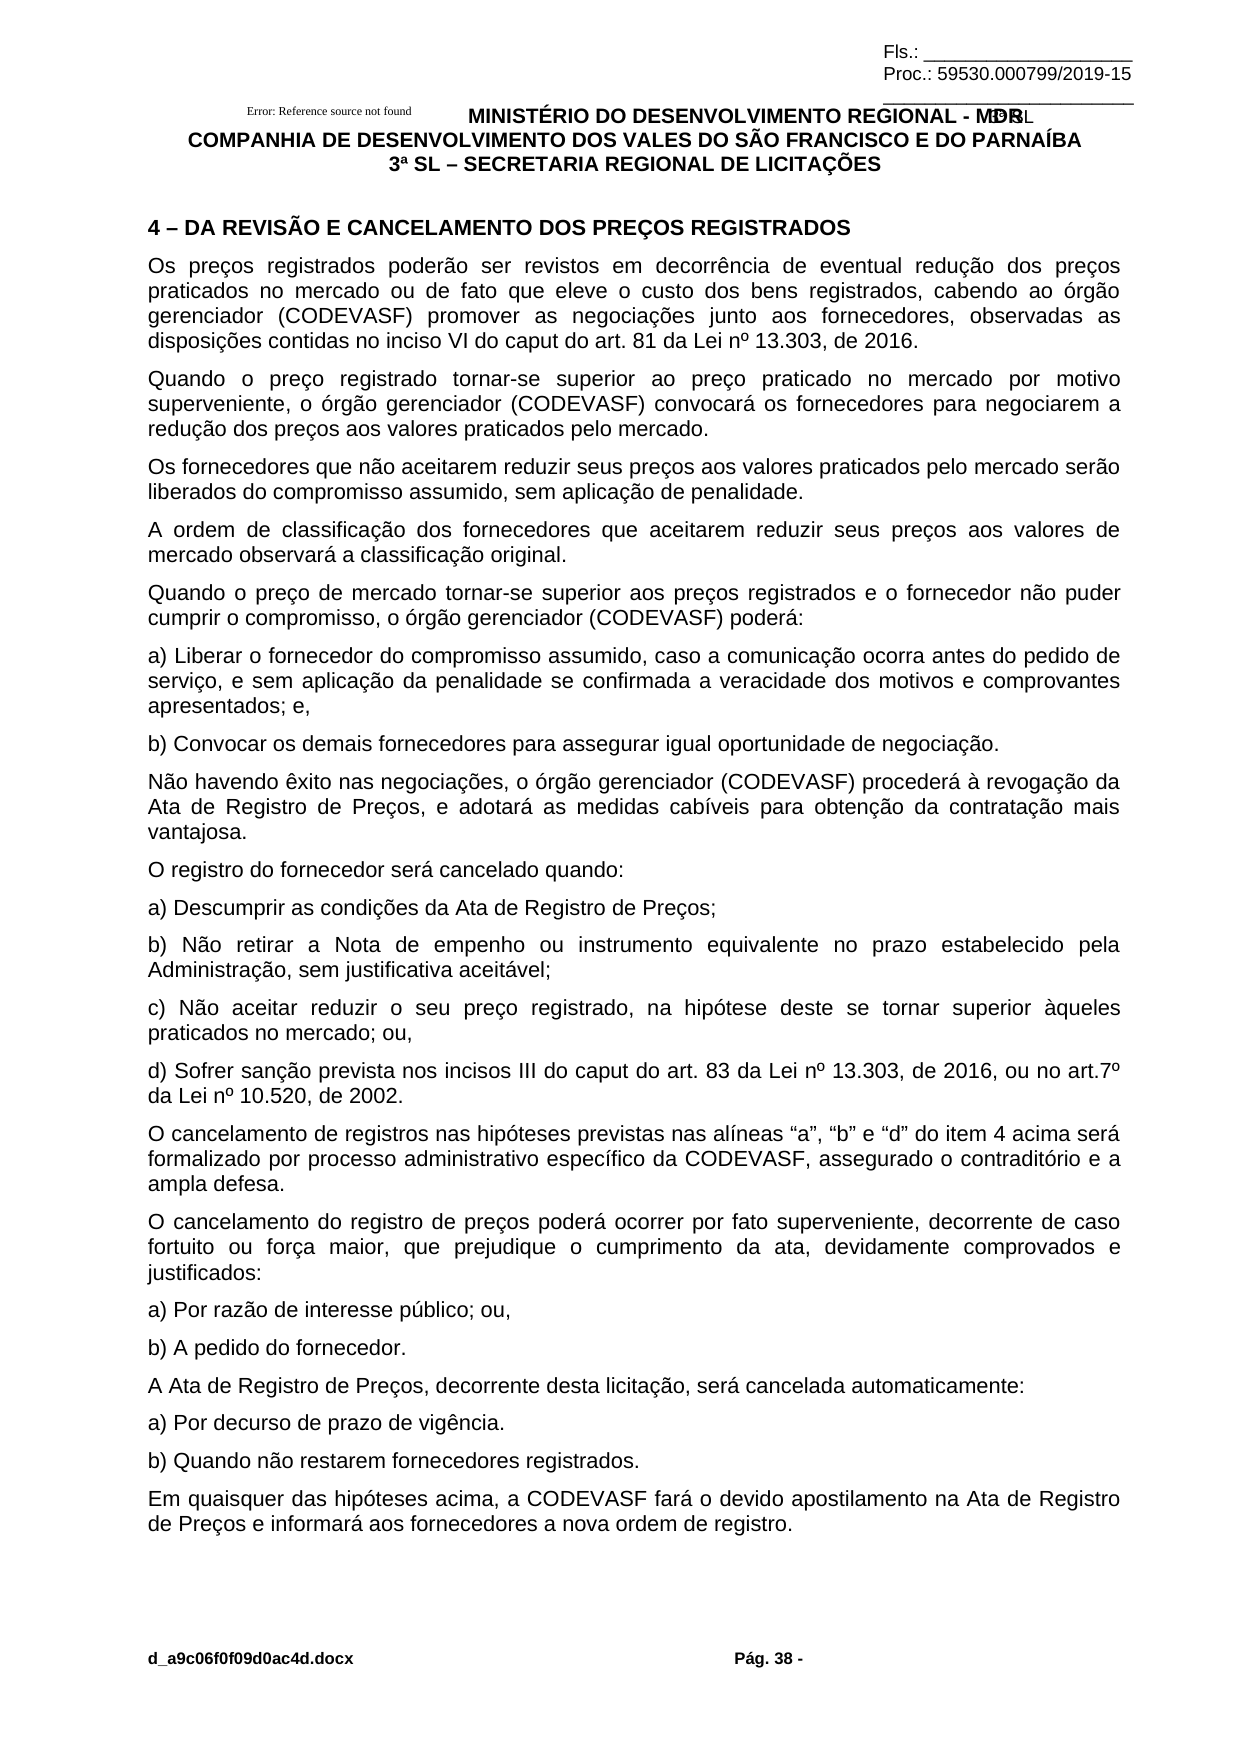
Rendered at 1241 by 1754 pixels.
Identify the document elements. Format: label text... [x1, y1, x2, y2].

text d) Sofrer sanção prevista nos incisos III do caput do art. 83 da Lei nº 13.303, de 2016, ou no art.7º da Lei nº 10.520, de 2002. [148, 1058, 1122, 1108]
text a) Liberar o fornecedor do compromisso assumido, caso a comunicação ocorra antes do pedido de serviço, e sem aplicação da penalidade se confirmada a veracidade dos motivos e comprovantes apresentados; e, [148, 643, 1122, 718]
text b) Não retirar a Nota de empenho ou instrumento equivalente no prazo estabelecido pela Administração, sem justificativa aceitável; [148, 932, 1122, 982]
text Quando o preço de mercado tornar-se superior aos preços registrados e o fornecedor não puder cumprir o compromisso, o órgão gerenciador (CODEVASF) poderá: [148, 580, 1122, 630]
text O cancelamento de registros nas hipóteses previstas nas alíneas “a”, “b” e “d” do item 4 acima será formalizado por processo administrativo específico da CODEVASF, assegurado o contraditório e a ampla defesa. [148, 1121, 1122, 1196]
text c) Não aceitar reduzir o seu preço registrado, na hipótese deste se tornar superior àqueles praticados no mercado; ou, [148, 995, 1122, 1045]
text Os preços registrados poderão ser revistos em decorrência de eventual redução dos preços praticados no mercado ou de fato que eleve o custo dos bens registrados, cabendo ao órgão gerenciador (CODEVASF) promover as negociações junto aos fornecedores, observadas as disposições contidas no inciso VI do caput do art. 81 da Lei nº 13.303, de 2016. [148, 252, 1122, 353]
text O cancelamento do registro de preços poderá ocorrer por fato superveniente, decorrente de caso fortuito ou força maior, que prejudique o cumprimento da ata, devidamente comprovados e justificados: [148, 1209, 1122, 1284]
text 4 – DA REVISÃO E CANCELAMENTO DOS PREÇOS REGISTRADOS [148, 215, 1122, 240]
text a) Descumprir as condições da Ata de Registro de Preços; [148, 894, 1122, 919]
text b) Convocar os demais fornecedores para assegurar igual oportunidade de negociação. [148, 731, 1122, 756]
text A Ata de Registro de Preços, decorrente desta licitação, será cancelada automaticamente: [148, 1372, 1122, 1398]
text a) Por decurso de prazo de vigência. [148, 1410, 1122, 1435]
text O registro do fornecedor será cancelado quando: [148, 857, 1122, 882]
text Os fornecedores que não aceitarem reduzir seus preços aos valores praticados pelo mercado serão liberados do compromisso assumido, sem aplicação de penalidade. [148, 454, 1122, 504]
text Em quaisquer das hipóteses acima, a CODEVASF fará o devido apostilamento na Ata de Registro de Preços e informará aos fornecedores a nova ordem de registro. [148, 1486, 1122, 1536]
text b) Quando não restarem fornecedores registrados. [148, 1448, 1122, 1473]
text Não havendo êxito nas negociações, o órgão gerenciador (CODEVASF) procederá à revogação da Ata de Registro de Preços, e adotará as medidas cabíveis para obtenção da contratação mais vantajosa. [148, 768, 1122, 844]
text A ordem de classificação dos fornecedores que aceitarem reduzir seus preços aos valores de mercado observará a classificação original. [148, 517, 1122, 567]
text Quando o preço registrado tornar-se superior ao preço praticado no mercado por motivo superveniente, o órgão gerenciador (CODEVASF) convocará os fornecedores para negociarem a redução dos preços aos valores praticados pelo mercado. [148, 366, 1122, 441]
text a) Por razão de interesse público; ou, [148, 1297, 1122, 1322]
text b) A pedido do fornecedor. [148, 1335, 1122, 1360]
